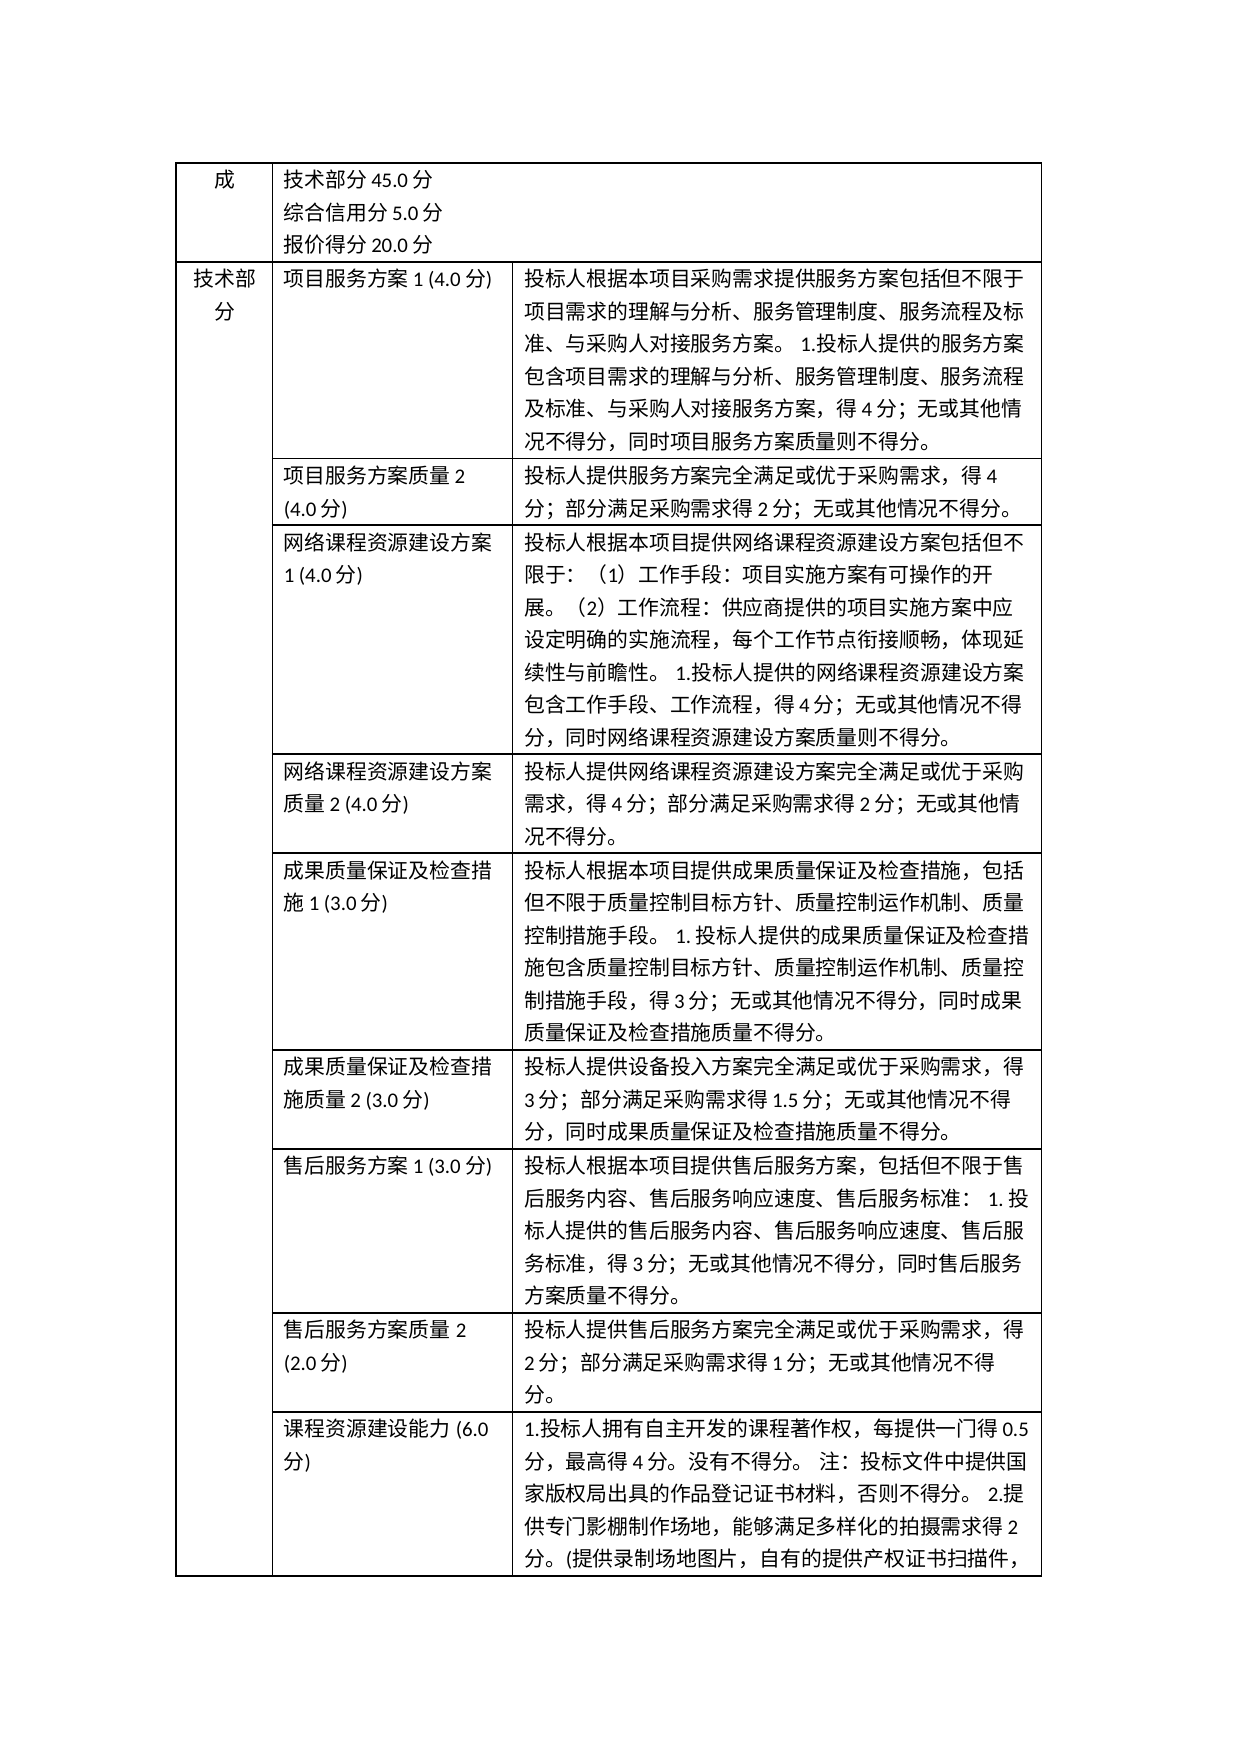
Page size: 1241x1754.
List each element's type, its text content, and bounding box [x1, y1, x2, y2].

table_cell 投标人根据本项目采购需求提供服务方案包括但不限于项目需求的理解与分析、服务管理制度、服务流程及标准、与采购人对接服务方案。 1.投标人提供的服务方案包含项目需求的理解与分析、服务管理制度、服务流程及标准、与采购人对接服务方案，得4分；无或其他情况不得分，同时项目服务方案质量则不得分。 [513, 263, 1041, 458]
table_cell 项目服务方案质量2 (4.0分) [273, 459, 512, 524]
table_cell 投标人提供设备投入方案完全满足或优于采购需求，得3分；部分满足采购需求得1.5分；无或其他情况不得分，同时成果质量保证及检查措施质量不得分。 [513, 1051, 1041, 1148]
table_cell 技术部分 [177, 263, 272, 1575]
table_cell 项目服务方案1 (4.0分) [273, 263, 512, 458]
table_cell 投标人根据本项目提供售后服务方案，包括但不限于售后服务内容、售后服务响应速度、售后服务标准： 1. 投标人提供的售后服务内容、售后服务响应速度、售后服务标准，得3分；无或其他情况不得分，同时售后服务方案质量不得分。 [513, 1150, 1041, 1312]
table_cell 投标人提供服务方案完全满足或优于采购需求，得4分；部分满足采购需求得2分；无或其他情况不得分。 [513, 459, 1041, 524]
table_cell 网络课程资源建设方案 1 (4.0分) [273, 526, 512, 753]
table_cell 课程资源建设能力 (6.0分) [273, 1413, 512, 1575]
table_cell 网络课程资源建设方案质量2 (4.0分) [273, 755, 512, 852]
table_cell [513, 1413, 1041, 1575]
table_cell 投标人根据本项目提供网络课程资源建设方案包括但不限于：（1）工作手段：项目实施方案有可操作的开展。（2）工作流程：供应商提供的项目实施方案中应设定明确的实施流程，每个工作节点衔接顺畅，体现延续性与前瞻性。 1.投标人提供的网络课程资源建设方案包含工作手段、工作流程，得4分；无或其他情况不得分，同时网络课程资源建设方案质量则不得分。 [513, 526, 1041, 753]
table_cell 成果质量保证及检查措施质量2 (3.0分) [273, 1051, 512, 1148]
table_cell 投标人提供售后服务方案完全满足或优于采购需求，得2分；部分满足采购需求得1分；无或其他情况不得分。 [513, 1314, 1041, 1411]
table_cell 投标人根据本项目提供成果质量保证及检查措施，包括但不限于质量控制目标方针、质量控制运作机制、质量控制措施手段。 1. 投标人提供的成果质量保证及检查措施包含质量控制目标方针、质量控制运作机制、质量控制措施手段，得3分；无或其他情况不得分，同时成果质量保证及检查措施质量不得分。 [513, 854, 1041, 1049]
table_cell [273, 164, 1041, 261]
table_cell 售后服务方案质量 2 (2.0分) [273, 1314, 512, 1411]
table_cell 分值构成 [177, 164, 272, 261]
table_cell 成果质量保证及检查措施1 (3.0分) [273, 854, 512, 1049]
table_cell 投标人提供网络课程资源建设方案完全满足或优于采购需求，得4分；部分满足采购需求得2分；无或其他情况不得分。 [513, 755, 1041, 852]
table_cell 售后服务方案1 (3.0分) [273, 1150, 512, 1312]
